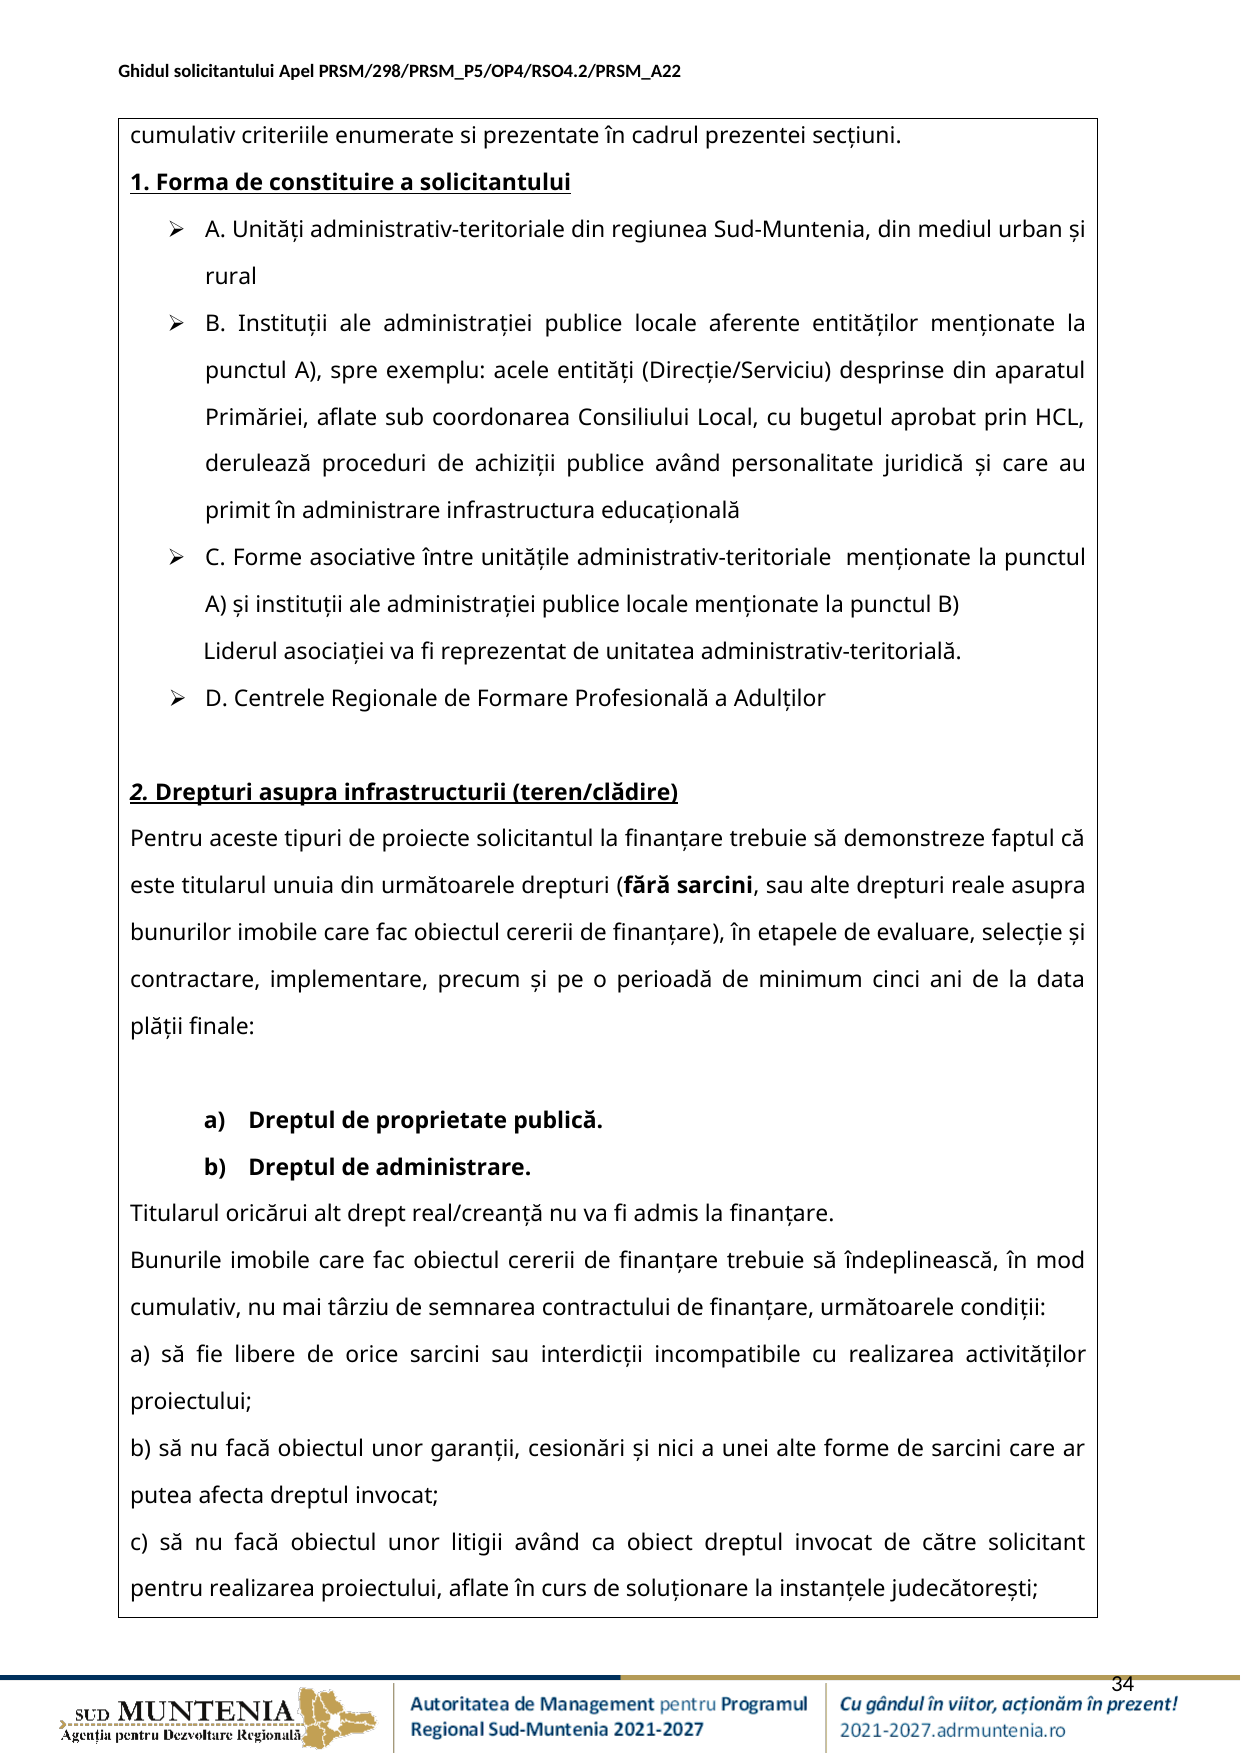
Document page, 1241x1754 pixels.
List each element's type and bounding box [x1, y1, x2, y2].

picture [0, 1675, 1241, 1754]
table_header [119, 119, 1097, 1617]
